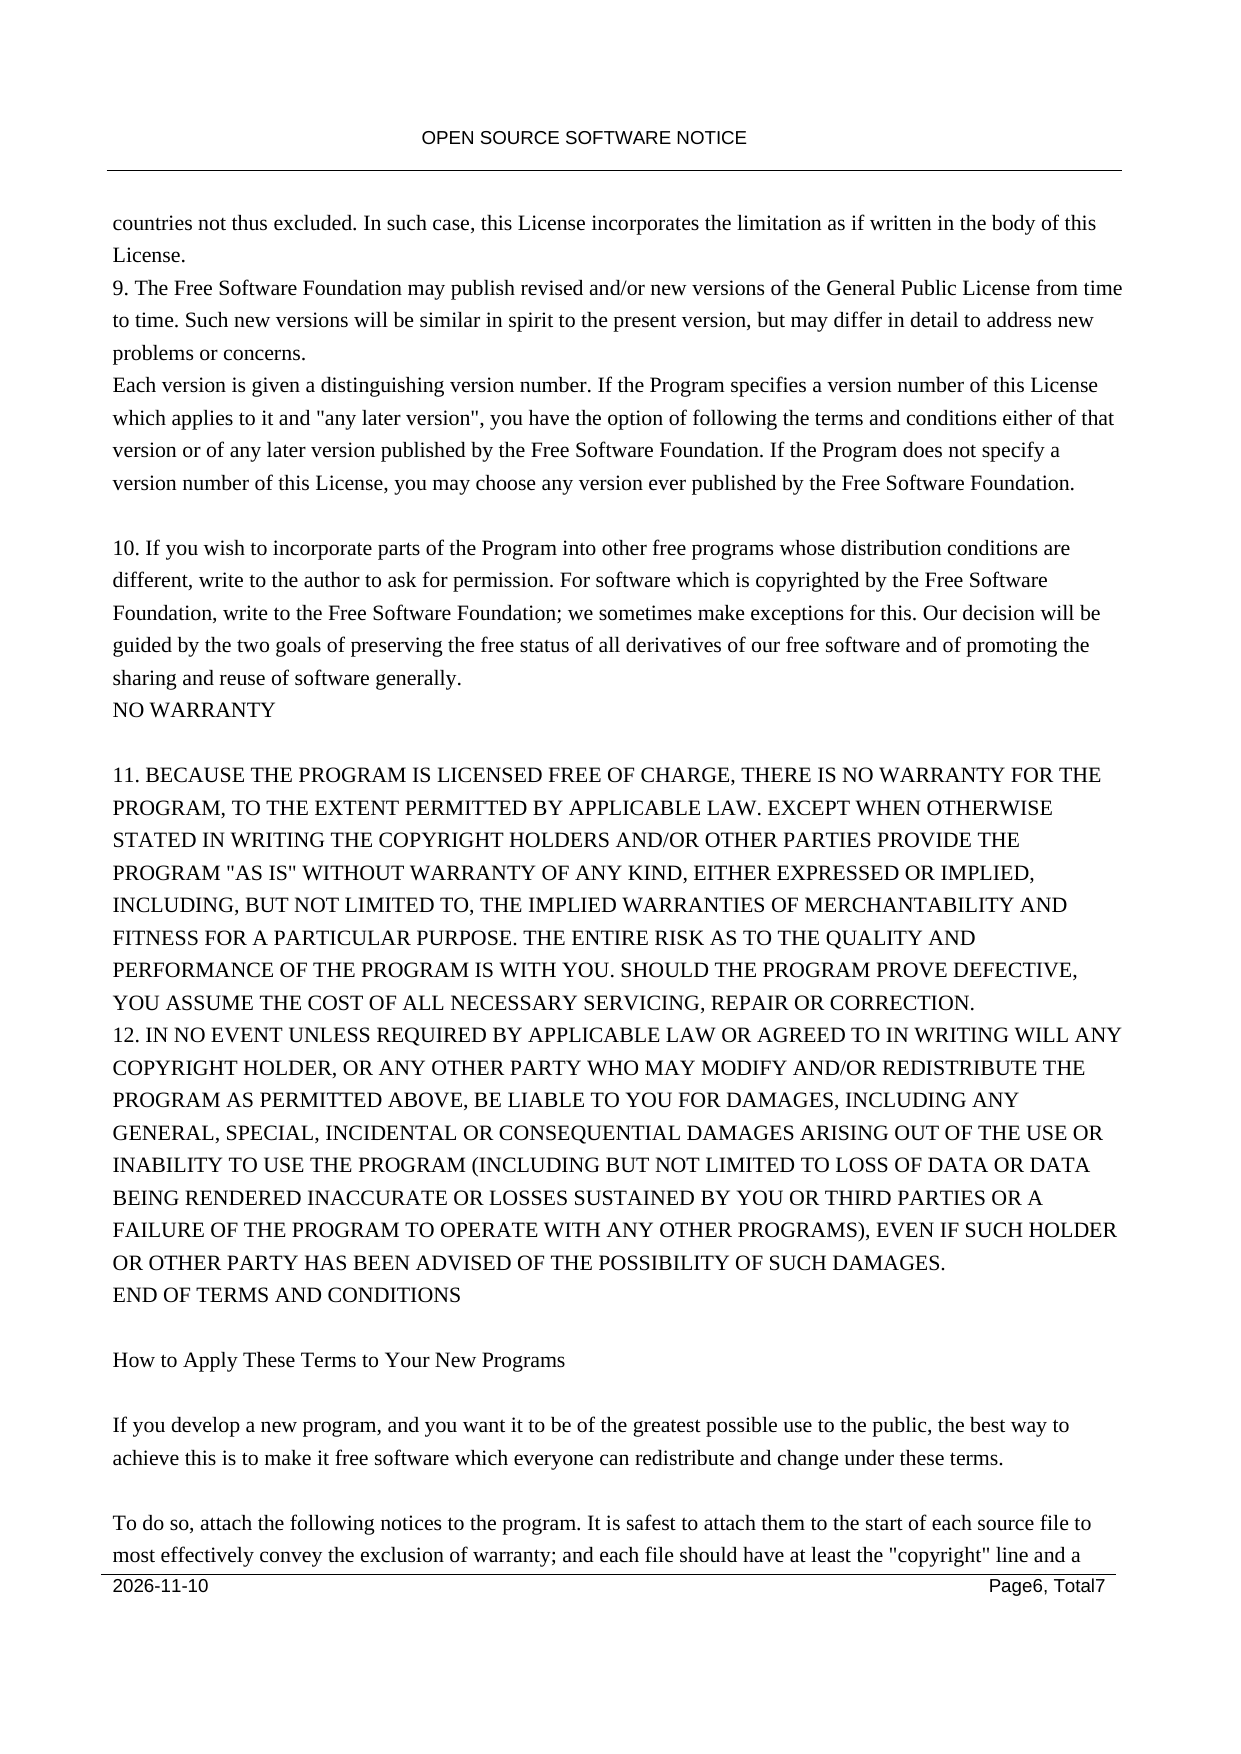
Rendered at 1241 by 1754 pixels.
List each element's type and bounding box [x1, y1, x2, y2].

text [112, 206, 1128, 1571]
